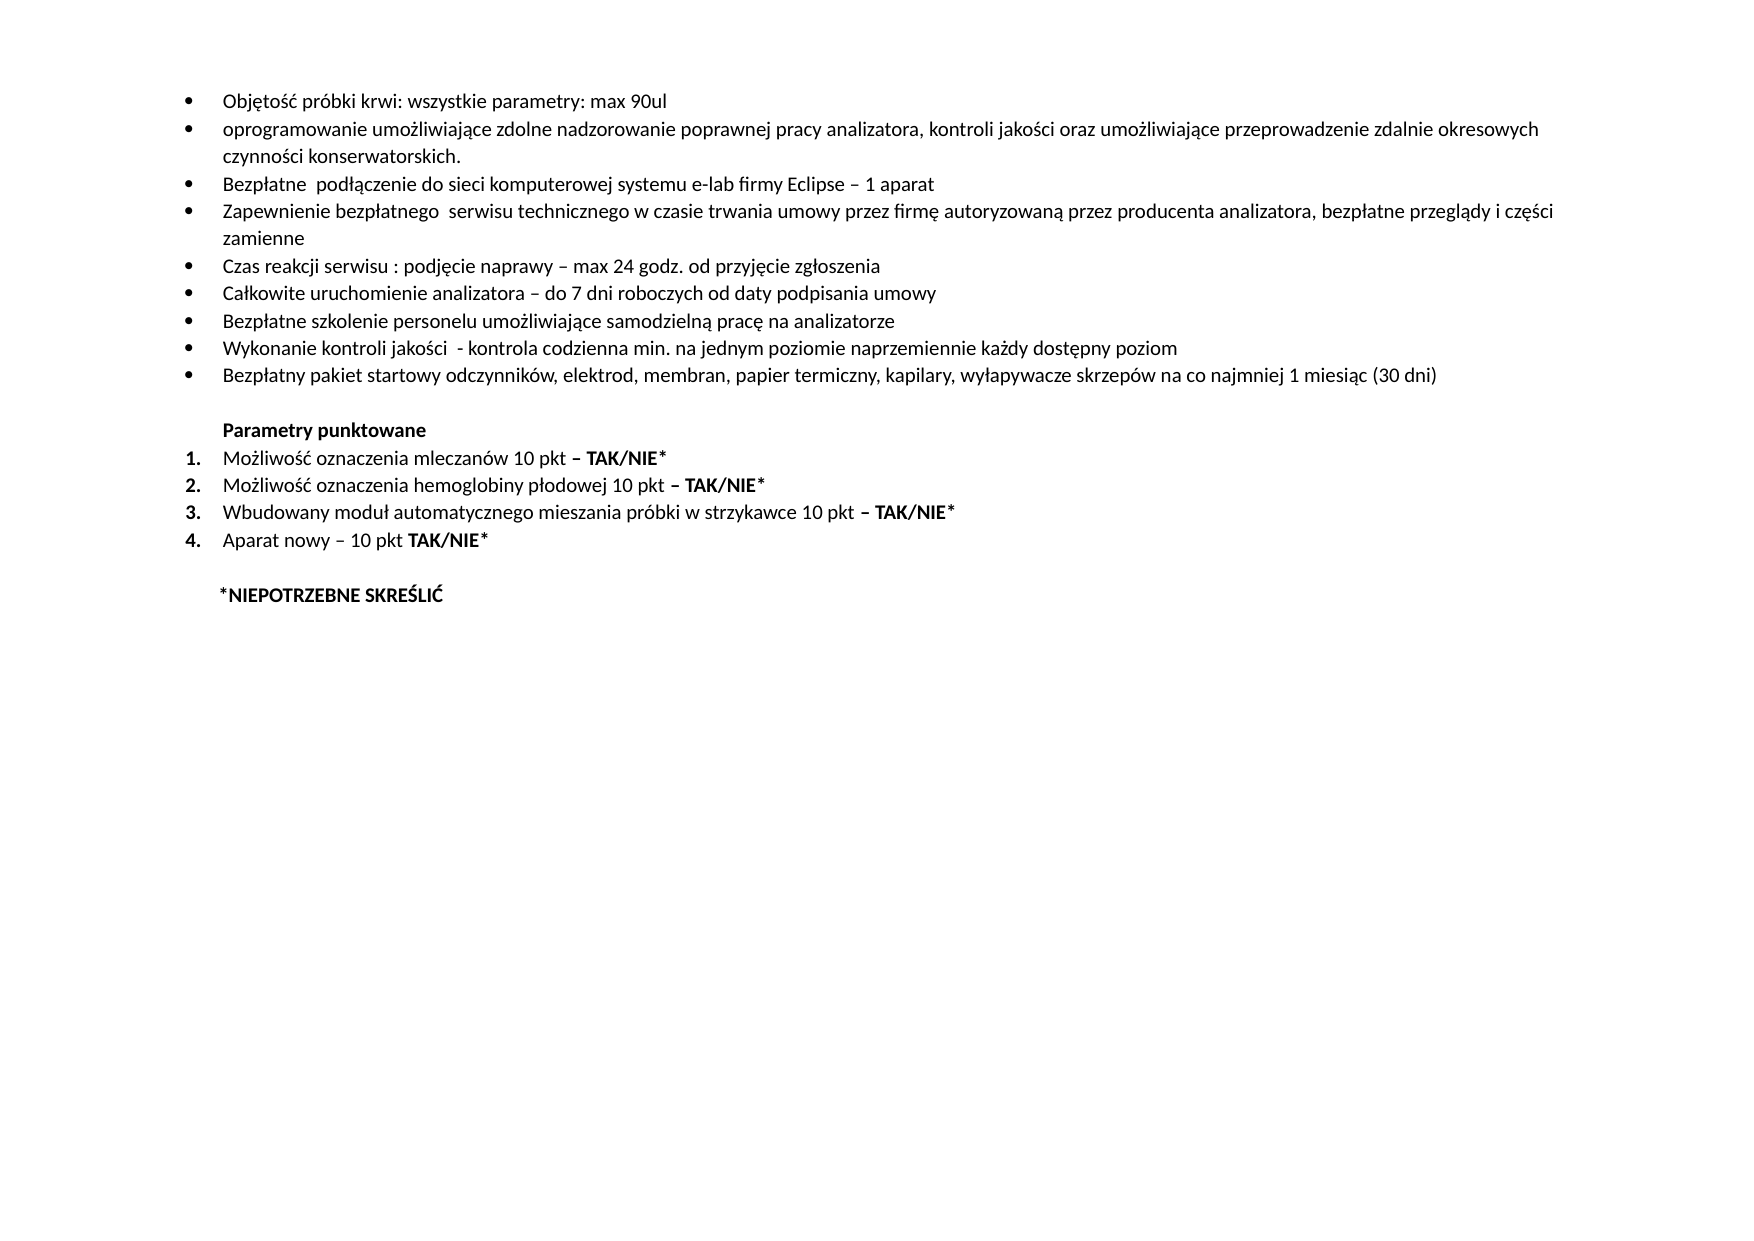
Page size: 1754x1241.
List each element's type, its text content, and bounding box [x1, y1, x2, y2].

text Parametry punktowane [148, 417, 1580, 443]
list Bezpłatne podłączenie do sieci komputerowej systemu e-lab firmy Eclipse – 1 aparat [185, 171, 1580, 196]
list Wbudowany moduł automatycznego mieszania próbki w strzykawce 10 pkt – TAK/NIE* [185, 499, 1580, 525]
list Czas reakcji serwisu : podjęcie naprawy – max 24 godz. od przyjęcie zgłoszenia [185, 253, 1580, 278]
list Bezpłatny pakiet startowy odczynników, elektrod, membran, papier termiczny, kapilary, wyłapywacze skrzepów na co najmniej 1 miesiąc (30 dni) [185, 363, 1580, 388]
list oprogramowanie umożliwiające zdolne nadzorowanie poprawnej pracy analizatora, kontroli jakości oraz umożliwiające przeprowadzenie zdalnie okresowych czynności konserwatorskich. [185, 116, 1580, 169]
list Możliwość oznaczenia mleczanów 10 pkt – TAK/NIE* [185, 445, 1580, 470]
list Zapewnienie bezpłatnego serwisu technicznego w czasie trwania umowy przez firmę autoryzowaną przez producenta analizatora, bezpłatne przeglądy i części zamienne [185, 198, 1580, 251]
list Bezpłatne szkolenie personelu umożliwiające samodzielną pracę na analizatorze [185, 308, 1580, 333]
list Całkowite uruchomienie analizatora – do 7 dni roboczych od daty podpisania umowy [185, 280, 1580, 306]
list Wykonanie kontroli jakości - kontrola codzienna min. na jednym poziomie naprzemiennie każdy dostępny poziom [185, 335, 1580, 361]
list Aparat nowy – 10 pkt TAK/NIE* [185, 527, 1580, 552]
list Możliwość oznaczenia hemoglobiny płodowej 10 pkt – TAK/NIE* [185, 472, 1580, 498]
text *NIEPOTRZEBNE SKREŚLIĆ [148, 582, 1580, 607]
list Objętość próbki krwi: wszystkie parametry: max 90ul [185, 89, 1580, 114]
